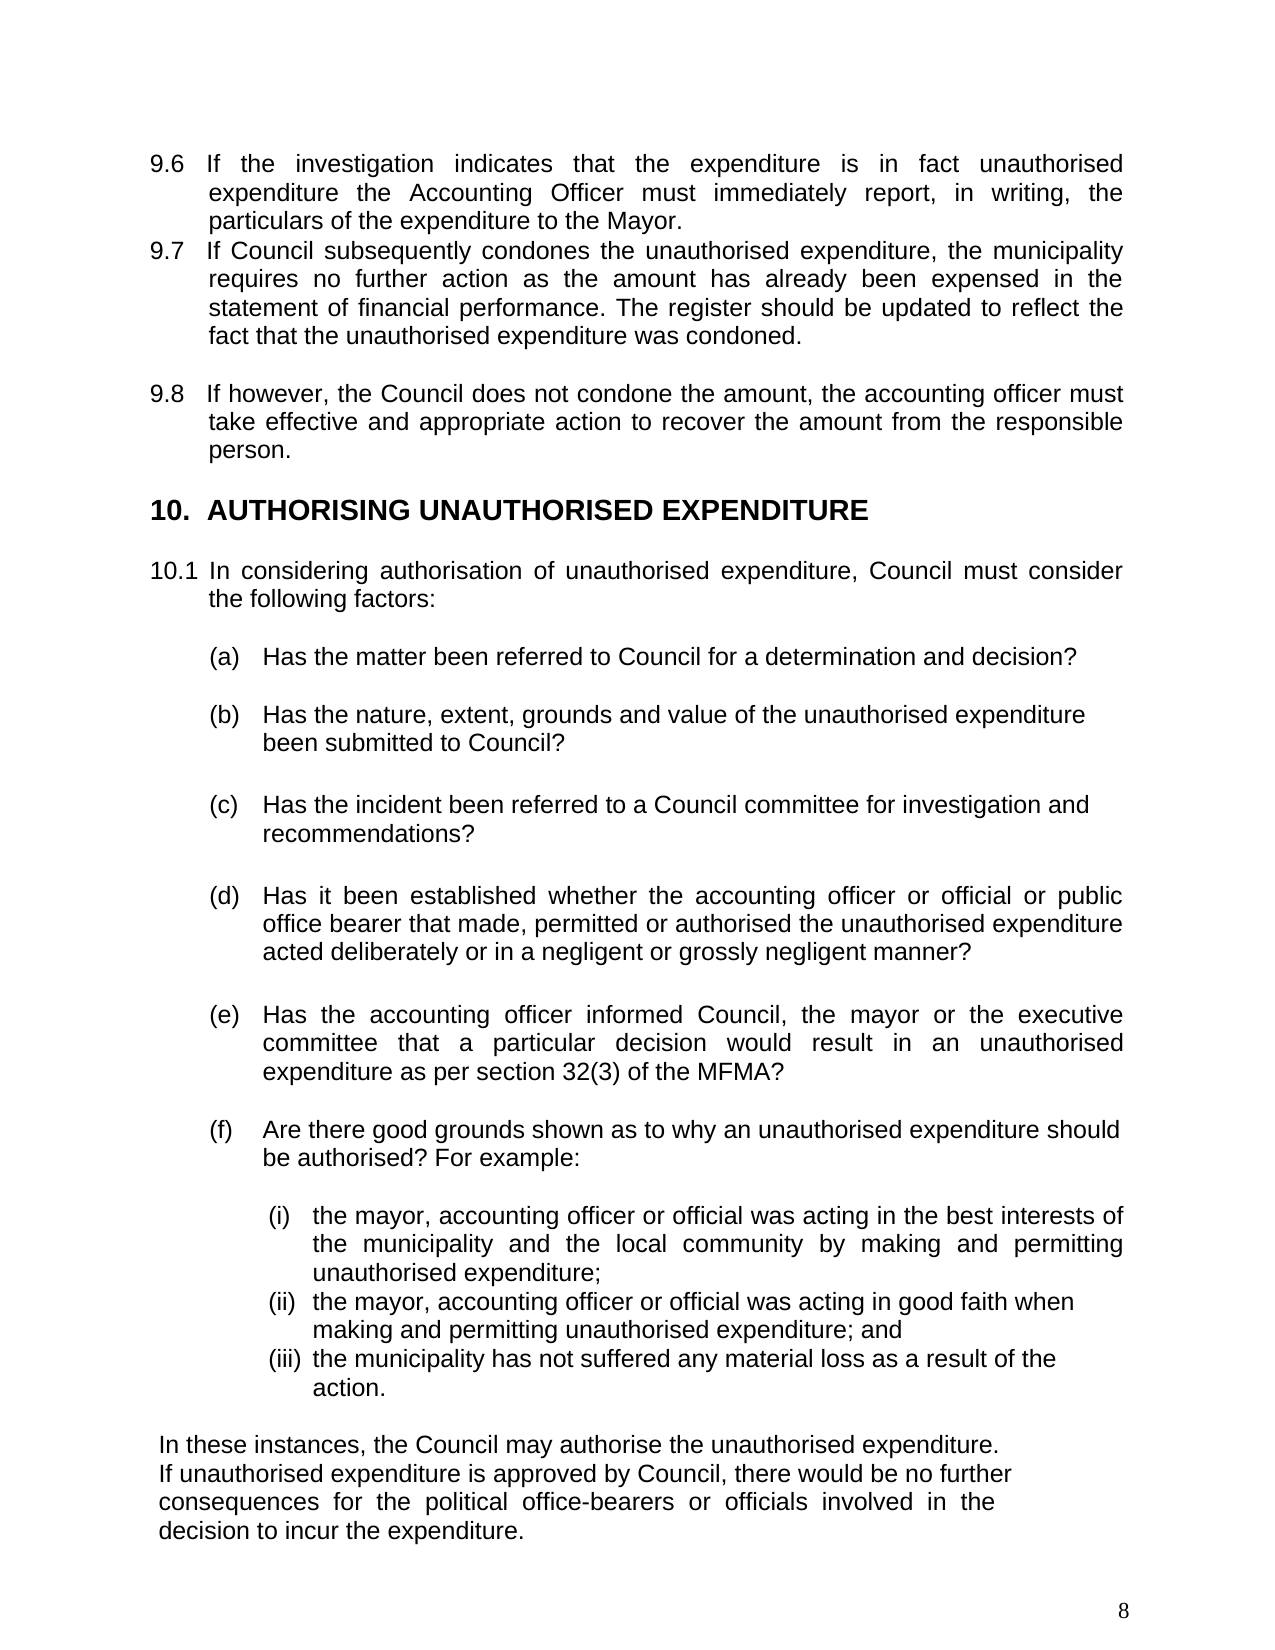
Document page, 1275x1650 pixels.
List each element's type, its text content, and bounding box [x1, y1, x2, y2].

text 9.6 If the investigation indicates that the expenditure is in fact unauthorised expenditure the Accounting Officer must immediately report, in writing, the particulars of the expenditure to the Mayor. [149, 150, 1125, 234]
text 9.7 If Council subsequently condones the unauthorised expenditure, the municipality requires no further action as the amount has already been expensed in the statement of financial performance. The register should be updated to reflect the fact that the unauthorised expenditure was condoned. [149, 237, 1125, 349]
text 10.1 In considering authorisation of unauthorised expenditure, Council must consider the following factors: [149, 557, 1125, 613]
list Has the matter been referred to Council for a determination and decision? [209, 642, 1129, 671]
list Has the nature, extent, grounds and value of the unauthorised expenditure been submitted to Council? [209, 701, 1125, 757]
list the mayor, accounting officer or official was acting in the best interests of the municipality and the local community by making and permitting unauthorised expenditure; [268, 1202, 1125, 1286]
list Are there good grounds shown as to why an unauthorised expenditure should be authorised? For example: [209, 1116, 1125, 1172]
table_cell decision to incur the expenditure. [148, 1516, 1019, 1545]
list Has it been established whether the accounting officer or official or public office bearer that made, permitted or authorised the unauthorised expenditure acted deliberately or in a negligent or grossly negligent manner? [209, 882, 1125, 966]
table_header In these instances, the Council may authorise the unauthorised expenditure. [148, 1430, 1019, 1459]
text 10. AUTHORISING UNAUTHORISED EXPENDITURE [150, 493, 1129, 527]
table_cell If unauthorised expenditure is approved by Council, there would be no further [148, 1459, 1019, 1488]
text 9.8 If however, the Council does not condone the amount, the accounting officer must take effective and appropriate action to recover the amount from the responsible person. [149, 380, 1125, 464]
list the mayor, accounting officer or official was acting in good faith when making and permitting unauthorised expenditure; and [268, 1288, 1125, 1344]
list the municipality has not suffered any material loss as a result of the action. [268, 1345, 1125, 1402]
list Has the incident been referred to a Council committee for investigation and recommendations? [209, 791, 1125, 847]
table_cell consequences for the political office-bearers or officials involved in the [148, 1488, 1019, 1516]
list Has the accounting officer informed Council, the mayor or the executive committee that a particular decision would result in an unauthorised expenditure as per section 32(3) of the MFMA? [209, 1001, 1125, 1085]
